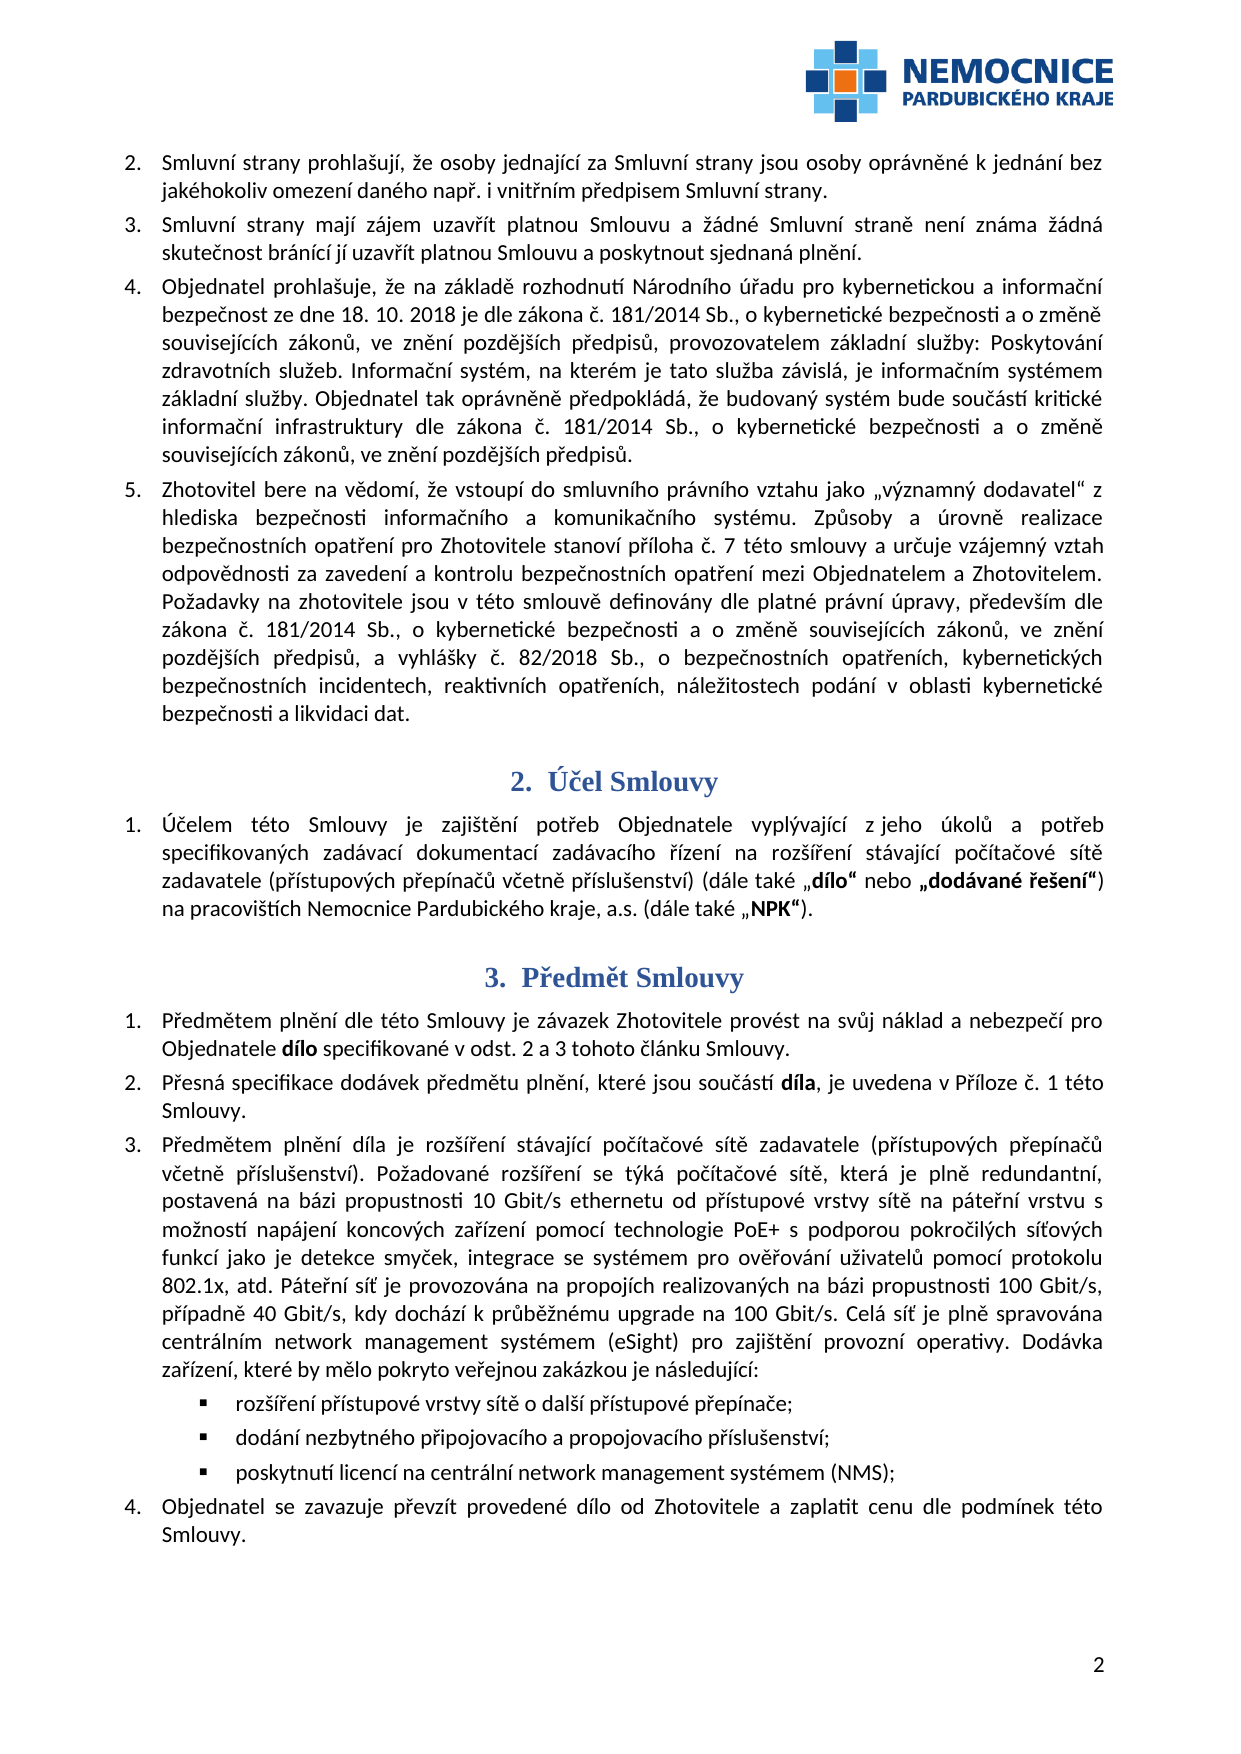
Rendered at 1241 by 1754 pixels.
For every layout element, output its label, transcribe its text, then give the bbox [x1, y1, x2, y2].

list Zhotovitel bere na vědomí, že vstoupí do smluvního právního vztahu jako „významný dodavatel“ z hlediska bezpečnosti informačního a komunikačního systému. Způsoby a úrovně realizace bezpečnostních opatření pro Zhotovitele stanoví příloha č. 7 této smlouvy a určuje vzájemný vztah odpovědnosti za zavedení a kontrolu bezpečnostních opatření mezi Objednatelem a Zhotovitelem. Požadavky na zhotovitele jsou v této smlouvě definovány dle platné právní úpravy, především dle zákona č. 181/2014 Sb., o kybernetické bezpečnosti a o změně souvisejících zákonů, ve znění pozdějších předpisů, a vyhlášky č. 82/2018 Sb., o bezpečnostních opatřeních, kybernetických bezpečnostních incidentech, reaktivních opatřeních, náležitostech podání v oblasti kybernetické bezpečnosti a likvidaci dat. [124, 475, 1104, 727]
list dodání nezbytného připojovacího a propojovacího příslušenství; [198, 1423, 1104, 1451]
picture [804, 39, 1113, 123]
list Smluvní strany prohlašují, že osoby jednající za Smluvní strany jsou osoby oprávněné k jednání bez jakéhokoliv omezení daného např. i vnitřním předpisem Smluvní strany. [124, 148, 1104, 204]
list Smluvní strany mají zájem uzavřít platnou Smlouvu a žádné Smluvní straně není známa žádná skutečnost bránící jí uzavřít platnou Smlouvu a poskytnout sjednaná plnění. [124, 210, 1104, 266]
subtitle Předmět Smlouvy [124, 960, 1104, 993]
list rozšíření přístupové vrstvy sítě o další přístupové přepínače; [198, 1389, 1104, 1417]
list poskytnutí licencí na centrální network management systémem (NMS); [198, 1458, 1104, 1486]
subtitle Účel Smlouvy [124, 764, 1104, 798]
list Přesná specifikace dodávek předmětu plnění, které jsou součástí díla, je uvedena v Příloze č. 1 této Smlouvy. [124, 1068, 1104, 1124]
list Objednatel prohlašuje, že na základě rozhodnutí Národního úřadu pro kybernetickou a informační bezpečnost ze dne 18. 10. 2018 je dle zákona č. 181/2014 Sb., o kybernetické bezpečnosti a o změně souvisejících zákonů, ve znění pozdějších předpisů, provozovatelem základní služby: Poskytování zdravotních služeb. Informační systém, na kterém je tato služba závislá, je informačním systémem základní služby. Objednatel tak oprávněně předpokládá, že budovaný systém bude součástí kritické informační infrastruktury dle zákona č. 181/2014 Sb., o kybernetické bezpečnosti a o změně souvisejících zákonů, ve znění pozdějších předpisů. [124, 272, 1104, 468]
list Předmětem plnění dle této Smlouvy je závazek Zhotovitele provést na svůj náklad a nebezpečí pro Objednatele dílo specifikované v odst. 2 a 3 tohoto článku Smlouvy. [124, 1006, 1104, 1062]
list Objednatel se zavazuje převzít provedené dílo od Zhotovitele a zaplatit cenu dle podmínek této Smlouvy. [124, 1492, 1104, 1548]
list Předmětem plnění díla je rozšíření stávající počítačové sítě zadavatele (přístupových přepínačů včetně příslušenství). Požadované rozšíření se týká počítačové sítě, která je plně redundantní, postavená na bázi propustnosti 10 Gbit/s ethernetu od přístupové vrstvy sítě na páteřní vrstvu s možností napájení koncových zařízení pomocí technologie PoE+ s podporou pokročilých síťových funkcí jako je detekce smyček, integrace se systémem pro ověřování uživatelů pomocí protokolu 802.1x, atd. Páteřní síť je provozována na propojích realizovaných na bázi propustnosti 100 Gbit/s, případně 40 Gbit/s, kdy dochází k průběžnému upgrade na 100 Gbit/s. Celá síť je plně spravována centrálním network management systémem (eSight) pro zajištění provozní operativy. Dodávka zařízení, které by mělo pokryto veřejnou zakázkou je následující: [124, 1131, 1104, 1383]
list Účelem této Smlouvy je zajištění potřeb Objednatele vyplývající z jeho úkolů a potřeb specifikovaných zadávací dokumentací zadávacího řízení na rozšíření stávající počítačové sítě zadavatele (přístupových přepínačů včetně příslušenství) (dále také „dílo“ nebo „dodávané řešení“) na pracovištích Nemocnice Pardubického kraje, a.s. (dále také „NPK“). [124, 810, 1104, 922]
